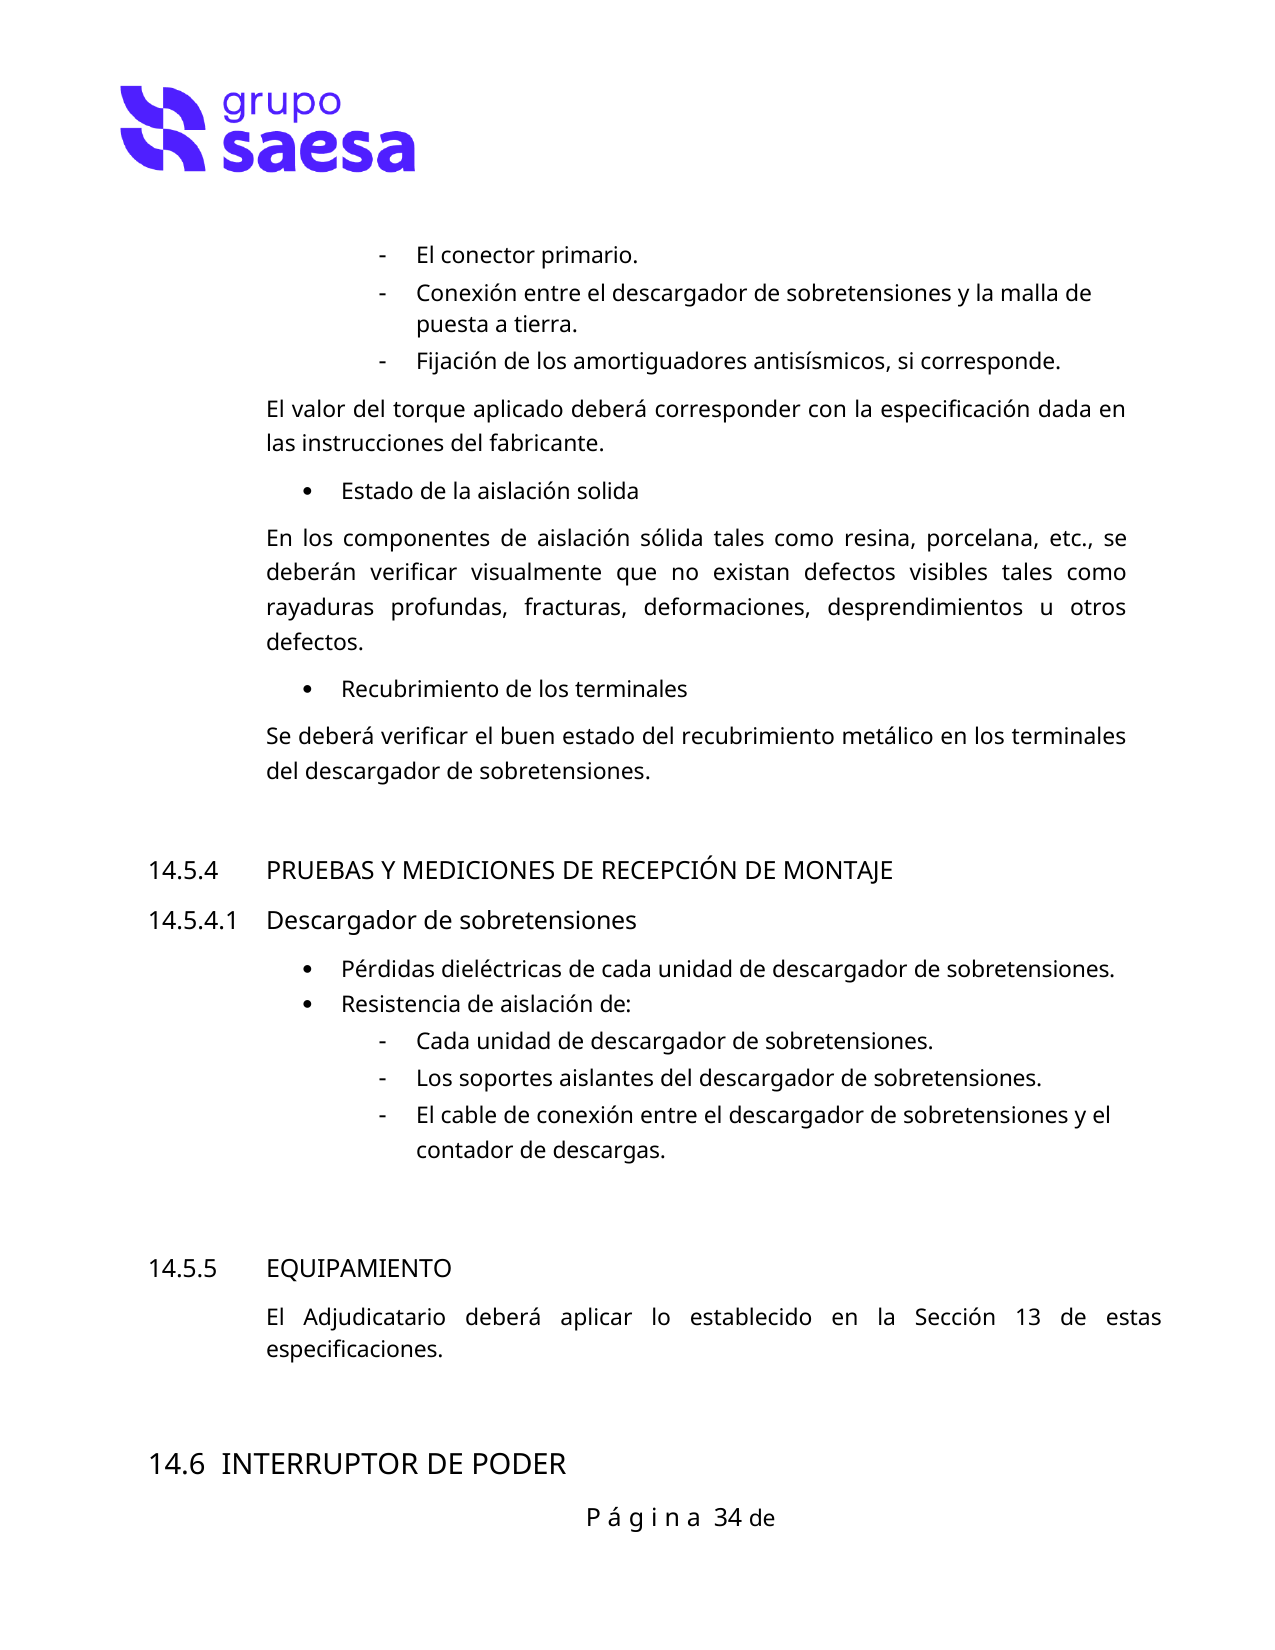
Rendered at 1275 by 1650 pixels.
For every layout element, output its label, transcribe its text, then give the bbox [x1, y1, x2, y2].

list Recubrimiento de los terminales [303, 673, 1162, 704]
subtitle INTERRUPTOR DE PODER [148, 1443, 1162, 1483]
text En los componentes de aislación sólida tales como resina, porcelana, etc., se deberán verificar visualmente que no existan defectos visibles tales como rayaduras profundas, fracturas, deformaciones, desprendimientos u otros defectos. [266, 522, 1127, 657]
subtitle PRUEBAS Y MEDICIONES DE RECEPCIÓN DE MONTAJE [148, 853, 1162, 887]
list Pérdidas dieléctricas de cada unidad de descargador de sobretensiones. [303, 953, 1162, 984]
subtitle Descargador de sobretensiones [148, 903, 1162, 937]
list Los soportes aislantes del descargador de sobretensiones. [378, 1060, 1162, 1094]
list Conexión entre el descargador de sobretensiones y la malla de puesta a tierra. [378, 274, 1162, 339]
list Estado de la aislación solida [303, 475, 1162, 506]
text El Adjudicatario deberá aplicar lo establecido en la Sección 13 de estas especificaciones. [266, 1301, 1162, 1364]
picture [112, 79, 419, 175]
list El cable de conexión entre el descargador de sobretensiones y el contador de descargas. [378, 1097, 1128, 1166]
list Resistencia de aislación de: [303, 988, 1162, 1019]
text El valor del torque aplicado deberá corresponder con la especificación dada en las instrucciones del fabricante. [266, 393, 1128, 458]
list El conector primario. [378, 237, 1162, 271]
list Cada unidad de descargador de sobretensiones. [378, 1022, 1162, 1056]
text Se deberá verificar el buen estado del recubrimiento metálico en los terminales del descargador de sobretensiones. [266, 720, 1127, 786]
subtitle EQUIPAMIENTO [148, 1251, 1162, 1285]
list Fijación de los amortiguadores antisísmicos, si corresponde. [378, 343, 1162, 377]
